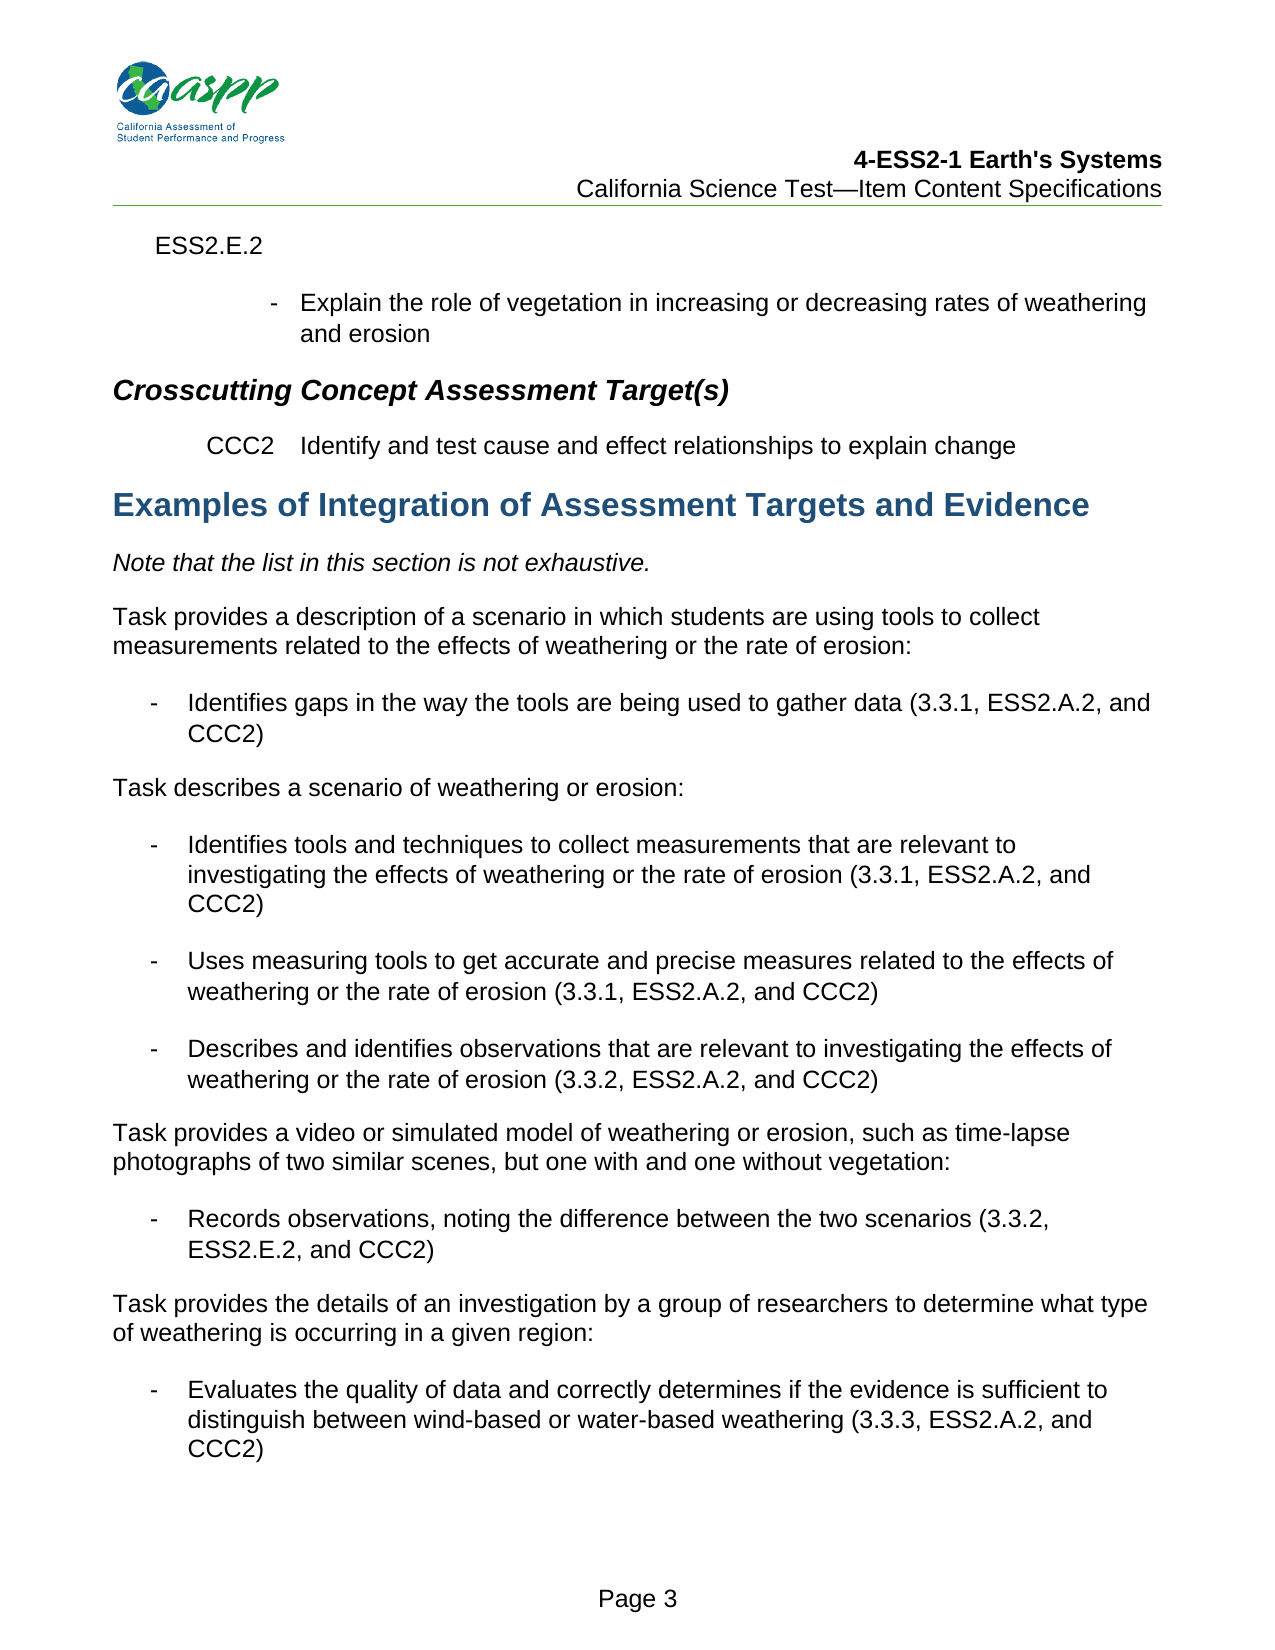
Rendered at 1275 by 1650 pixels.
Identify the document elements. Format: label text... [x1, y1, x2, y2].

picture [112, 60, 287, 146]
subtitle ESS2.E.2 [154, 231, 1162, 260]
text Task provides the details of an investigation by a group of researchers to determine what type of weathering is occurring in a given region: [112, 1289, 1162, 1346]
text Task describes a scenario of weathering or erosion: [112, 772, 1162, 801]
subtitle Crosscutting Concept Assessment Target(s) [112, 373, 1162, 406]
text Evaluates the quality of data and correctly determines if the evidence is sufficient to distinguish between wind-based or water-based weathering (3.3.3, ESS2.A.2, and CCC2) [150, 1371, 1162, 1463]
subtitle Examples of Integration of Assessment Targets and Evidence [112, 485, 1162, 523]
text Records observations, noting the difference between the two scenarios (3.3.2, ESS2.E.2, and CCC2) [150, 1201, 1162, 1264]
text Uses measuring tools to get accurate and precise measures related to the effects of weathering or the rate of erosion (3.3.1, ESS2.A.2, and CCC2) [150, 943, 1162, 1006]
text Identifies tools and techniques to collect measurements that are relevant to investigating the effects of weathering or the rate of erosion (3.3.1, ESS2.A.2, and CCC2) [150, 826, 1162, 918]
text Describes and identifies observations that are relevant to investigating the effects of weathering or the rate of erosion (3.3.2, ESS2.A.2, and CCC2) [150, 1031, 1162, 1093]
text Identifies gaps in the way the tools are being used to gather data (3.3.1, ESS2.A.2, and CCC2) [150, 685, 1162, 747]
text Note that the list in this section is not exhaustive. [112, 548, 1162, 577]
text Explain the role of vegetation in increasing or decreasing rates of weathering and erosion [270, 285, 1162, 348]
text Task provides a video or simulated model of weathering or erosion, such as time-lapse photographs of two similar scenes, but one with and one without vegetation: [112, 1118, 1162, 1176]
text CCC2 Identify and test cause and effect relationships to explain change [206, 431, 1162, 460]
text Task provides a description of a scenario in which students are using tools to collect measurements related to the effects of weathering or the rate of erosion: [112, 602, 1162, 660]
